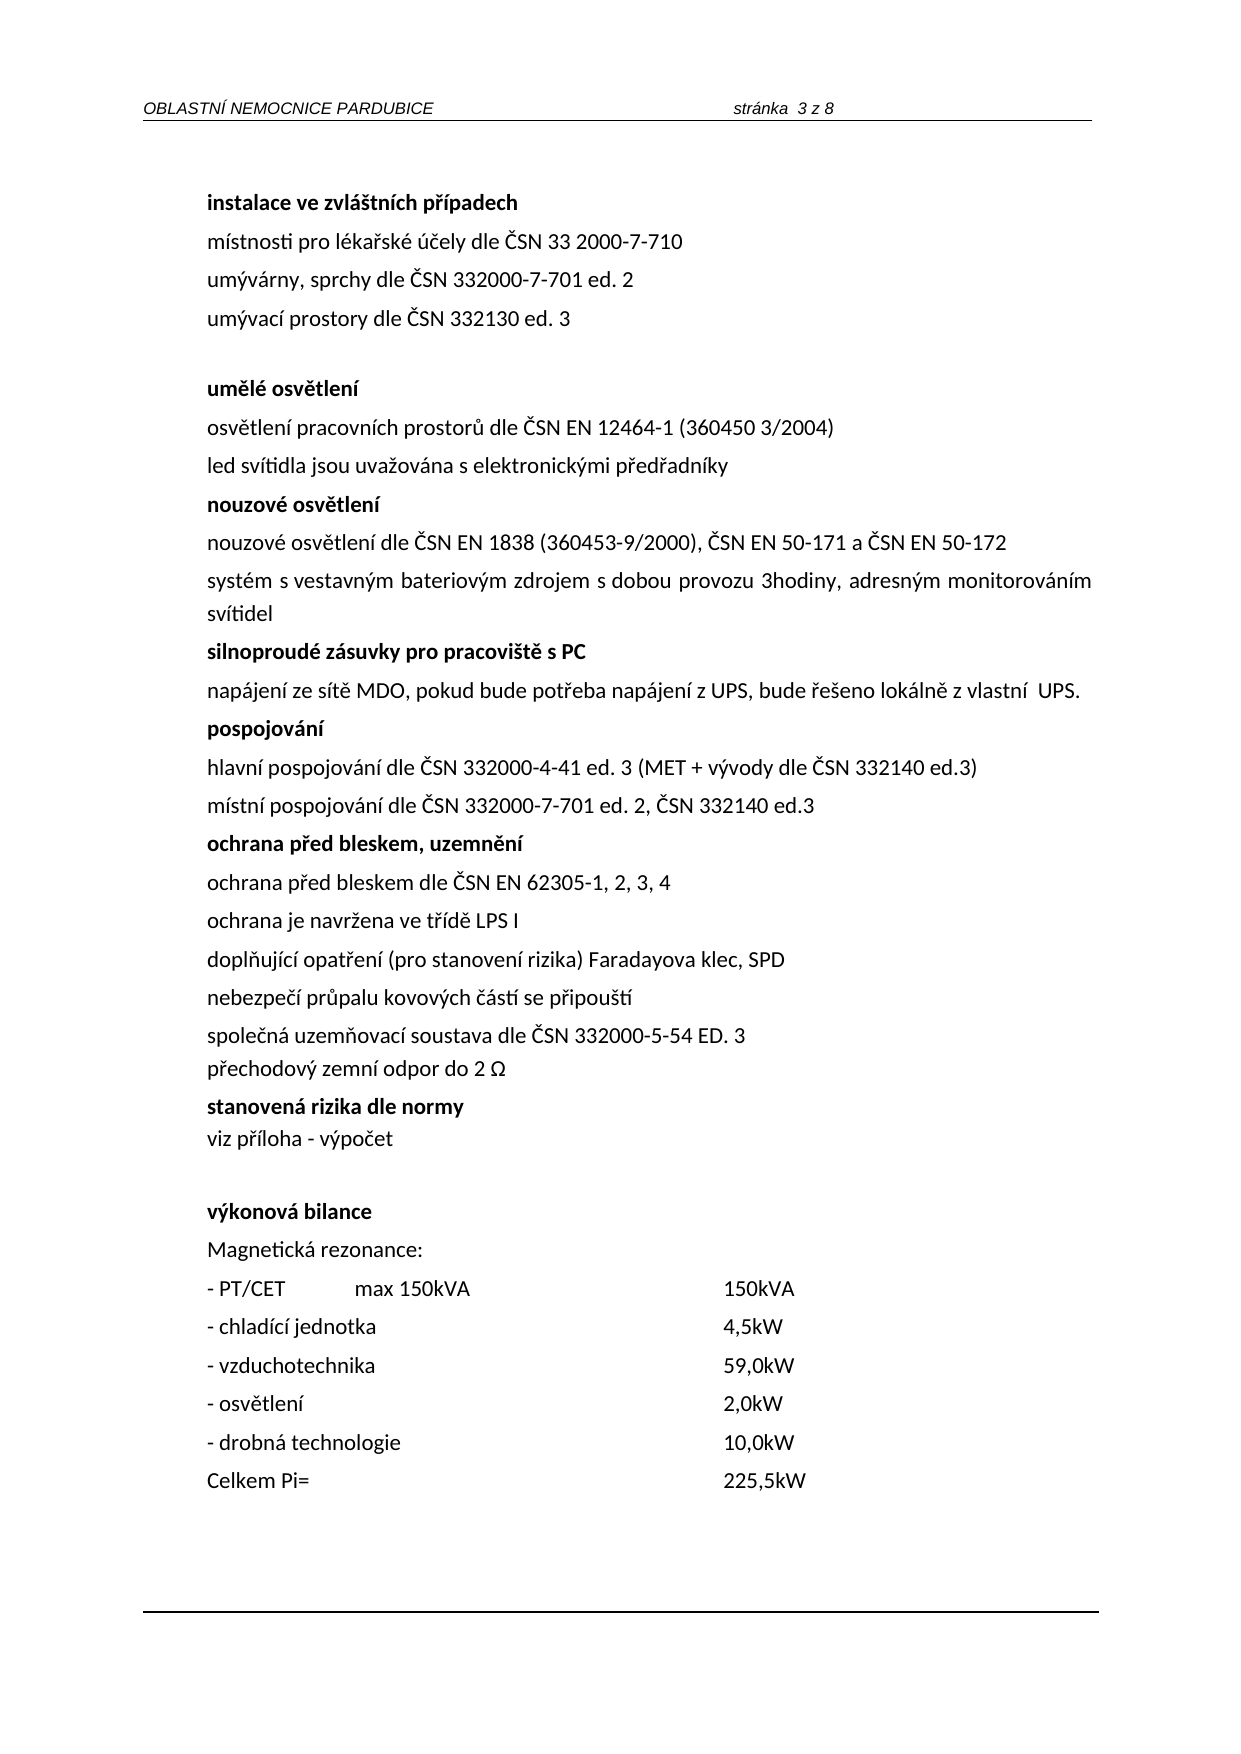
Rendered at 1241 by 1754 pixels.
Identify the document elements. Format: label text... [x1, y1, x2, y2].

text umývací prostory dle ČSN 332130 ed. 3 [207, 304, 1092, 332]
text ochrana před bleskem, uzemnění [207, 829, 1092, 857]
text přechodový zemní odpor do 2 Ω [207, 1054, 1092, 1082]
text nouzové osvětlení [207, 490, 1092, 518]
text místnosti pro lékařské účely dle ČSN 33 2000-7-710 [207, 227, 1092, 255]
text systém s vestavným bateriovým zdrojem s dobou provozu 3hodiny, adresným monitorováním svítidel [207, 567, 1092, 627]
text nebezpečí průpalu kovových částí se připouští [207, 983, 1092, 1011]
text - PT/CET max 150kVA 150kVA [207, 1274, 1092, 1302]
text silnoproudé zásuvky pro pracoviště s PC [207, 637, 1092, 665]
text Magnetická rezonance: [207, 1236, 1092, 1264]
text - osvětlení 2,0kW [207, 1389, 1092, 1417]
text hlavní pospojování dle ČSN 332000-4-41 ed. 3 (MET + vývody dle ČSN 332140 ed.3) [207, 753, 1092, 781]
text doplňující opatření (pro stanovení rizika) Faradayova klec, SPD [207, 945, 1092, 973]
text osvětlení pracovních prostorů dle ČSN EN 12464-1 (360450 3/2004) [207, 413, 1092, 441]
text výkonová bilance [207, 1197, 1092, 1225]
text stanovená rizika dle normy [207, 1092, 1092, 1120]
text led svítidla jsou uvažována s elektronickými předřadníky [207, 451, 1092, 479]
text nouzové osvětlení dle ČSN EN 1838 (360453-9/2000), ČSN EN 50-171 a ČSN EN 50-172 [207, 528, 1092, 556]
text ochrana je navržena ve třídě LPS I [207, 906, 1092, 934]
text - drobná technologie 10,0kW [207, 1428, 1092, 1456]
text společná uzemňovací soustava dle ČSN 332000-5-54 ED. 3 [207, 1022, 1092, 1050]
text Celkem Pi= 225,5kW [207, 1466, 1092, 1494]
text - vzduchotechnika 59,0kW [207, 1351, 1092, 1379]
text ochrana před bleskem dle ČSN EN 62305-1, 2, 3, 4 [207, 868, 1092, 896]
text umývárny, sprchy dle ČSN 332000-7-701 ed. 2 [207, 265, 1092, 293]
text napájení ze sítě MDO, pokud bude potřeba napájení z UPS, bude řešeno lokálně z vlastní UPS. [207, 676, 1092, 704]
text instalace ve zvláštních případech [207, 188, 1092, 217]
text pospojování [207, 714, 1092, 742]
text - chladící jednotka 4,5kW [207, 1312, 1092, 1341]
text místní pospojování dle ČSN 332000-7-701 ed. 2, ČSN 332140 ed.3 [207, 791, 1092, 819]
text umělé osvětlení [207, 374, 1092, 402]
text viz příloha - výpočet [207, 1124, 1092, 1152]
